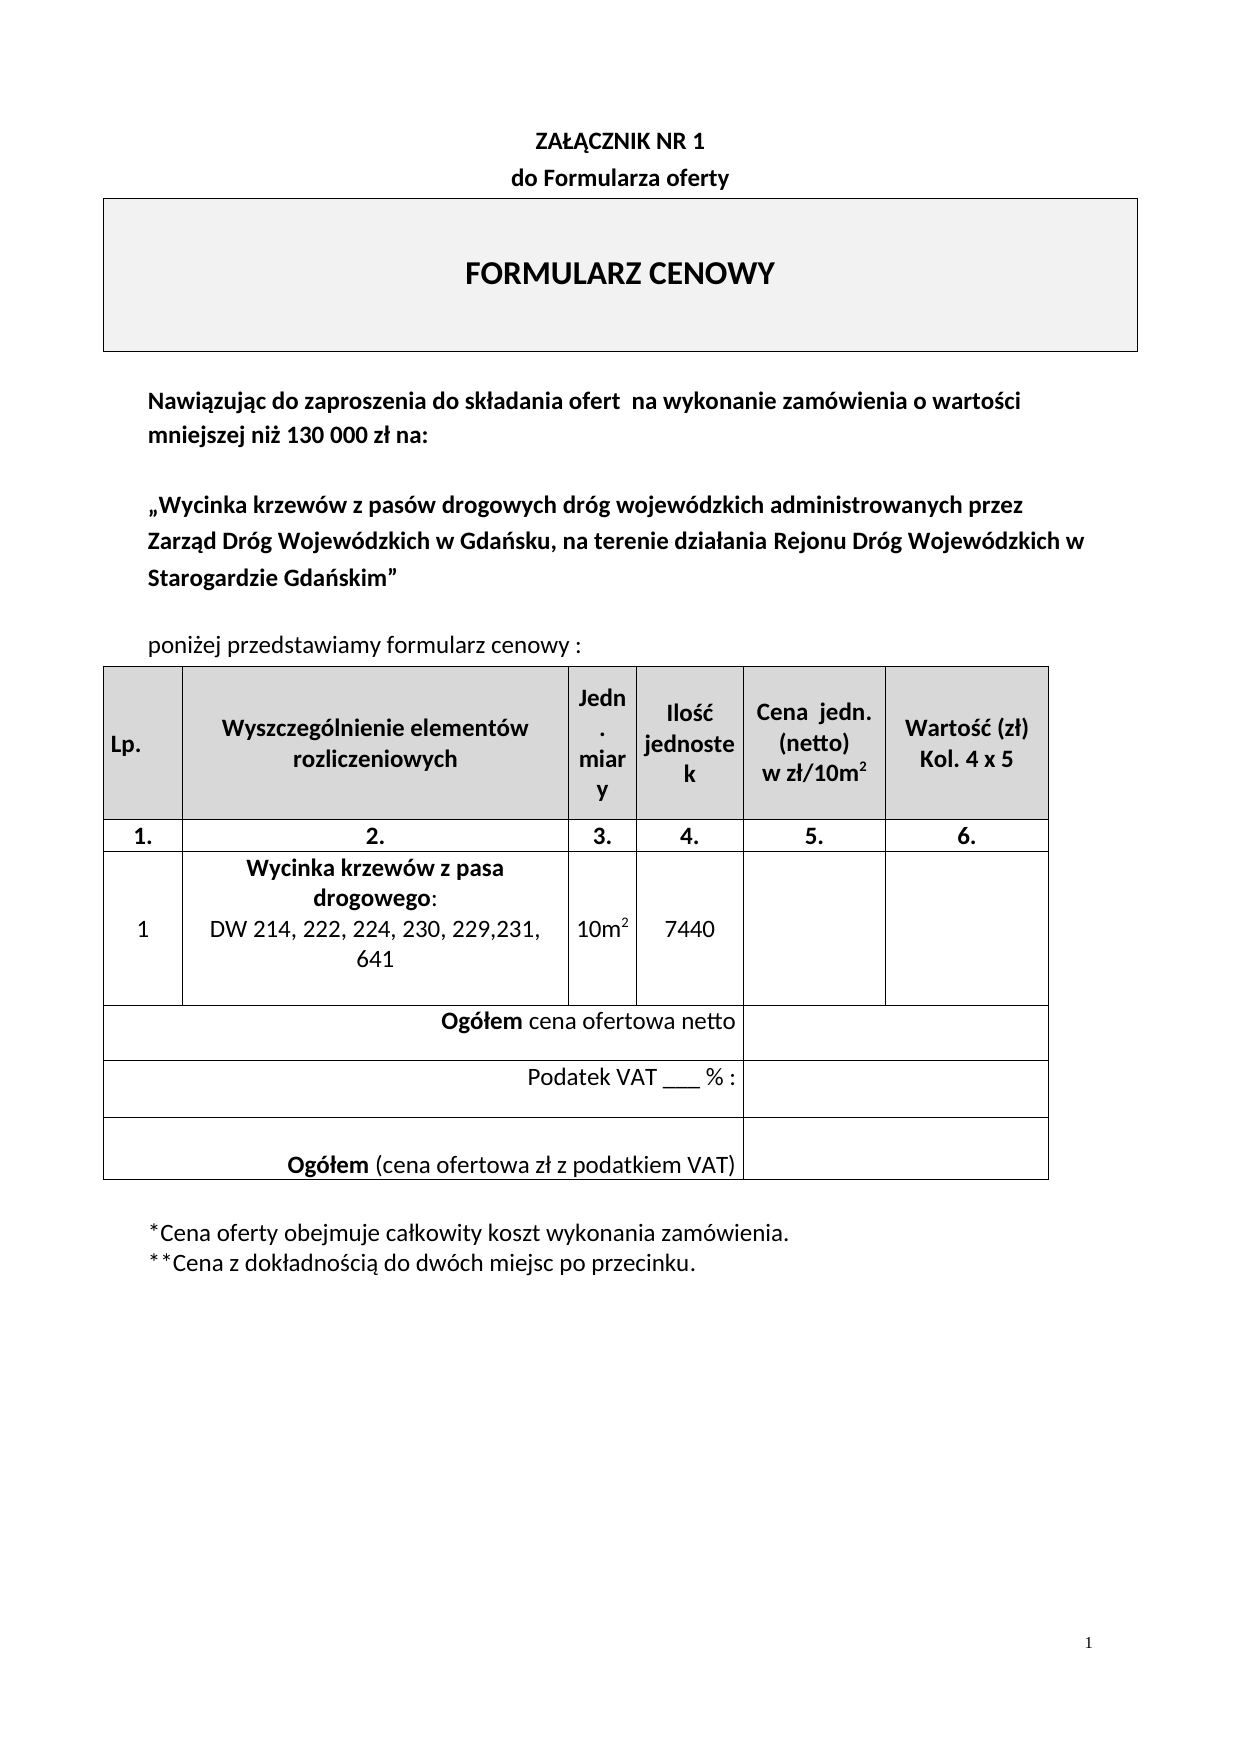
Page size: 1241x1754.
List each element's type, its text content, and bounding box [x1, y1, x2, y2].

table_cell [744, 1118, 1048, 1179]
text „Wycinka krzewów z pasów drogowych dróg wojewódzkich administrowanych przez Zarząd Dróg Wojewódzkich w Gdańsku, na terenie działania Rejonu Dróg Wojewódzkich w Starogardzie Gdańskim” [148, 489, 1092, 592]
table_cell Ogółem cena ofertowa netto [104, 1006, 743, 1060]
text ZAŁĄCZNIK NR 1 [148, 125, 1092, 156]
table_cell 1. [104, 820, 182, 851]
table_cell 6. [886, 820, 1048, 851]
table_cell 2. [183, 820, 568, 851]
table_header Lp. [104, 667, 182, 819]
table_cell Podatek VAT ___ % : [104, 1061, 743, 1117]
table_cell [744, 1061, 1048, 1117]
table_cell Ogółem (cena ofertowa zł z podatkiem VAT) [104, 1118, 743, 1179]
table_cell Wycinka krzewów z pasa drogowego: DW 214, 222, 224, 230, 229,231, 641 [183, 852, 568, 1004]
table_header Wartość (zł) Kol. 4 x 5 [886, 667, 1048, 819]
text **Cena z dokładnością do dwóch miejsc po przecinku. [148, 1247, 1092, 1278]
text Nawiązując do zaproszenia do składania ofert na wykonanie zamówienia o wartości mniejszej niż 130 000 zł na: [148, 385, 1092, 449]
table_cell [744, 1006, 1048, 1060]
table_cell 4. [637, 820, 743, 851]
text do Formularza oferty [148, 162, 1092, 192]
text poniżej przedstawiamy formularz cenowy : [148, 629, 1092, 659]
table_cell [886, 852, 1048, 1004]
table_cell [744, 852, 885, 1004]
table_header Ilość jednostek [637, 667, 743, 819]
table_header Cena jedn. (netto) w zł/10m2 [744, 667, 885, 819]
table_cell 5. [744, 820, 885, 851]
table_header Wyszczególnienie elementów rozliczeniowych [183, 667, 568, 819]
table_header FORMULARZ CENOWY [104, 199, 1137, 351]
table_cell 10m2 [569, 852, 636, 1004]
table_header Jedn. miary [569, 667, 636, 819]
table_cell 1 [104, 852, 182, 1004]
table_cell 7440 [637, 852, 743, 1004]
text *Cena oferty obejmuje całkowity koszt wykonania zamówienia. [148, 1217, 1092, 1247]
table_cell 3. [569, 820, 636, 851]
